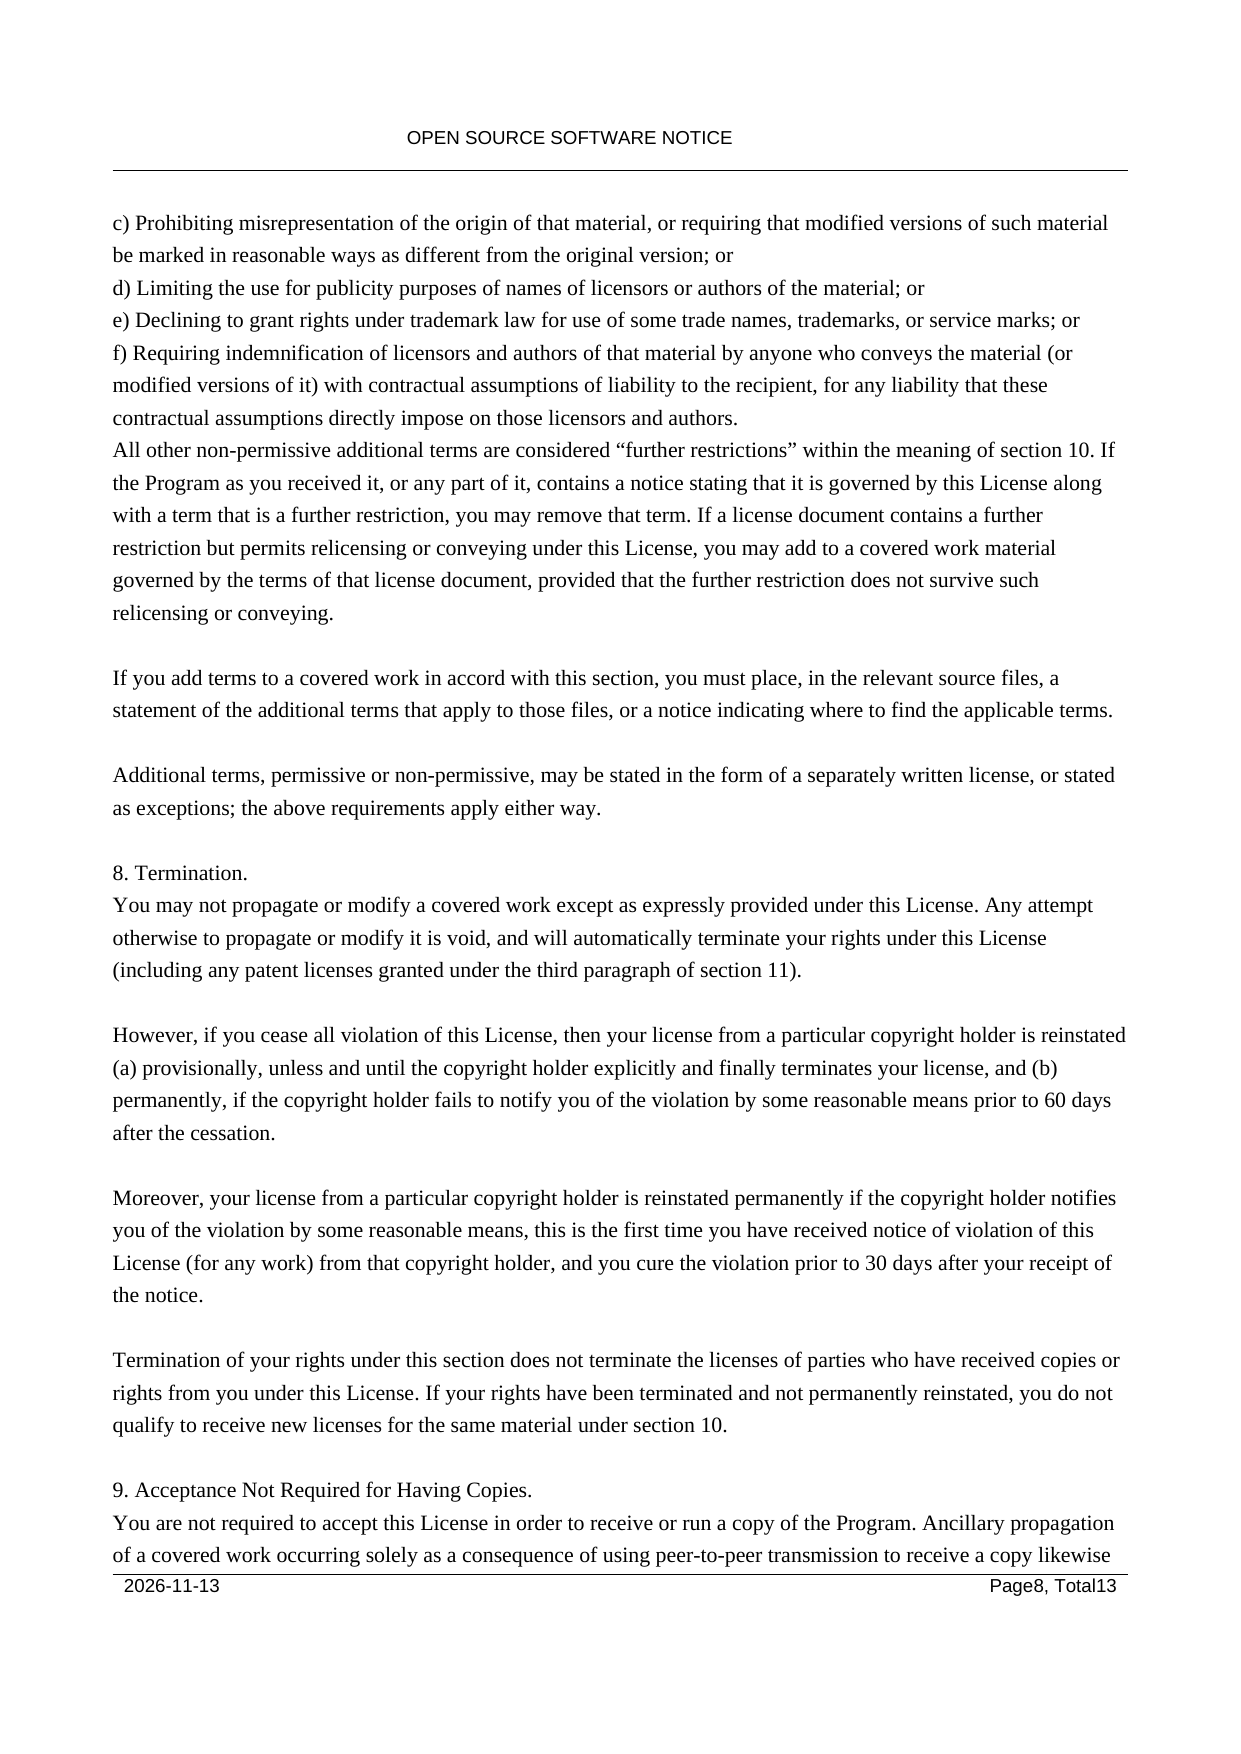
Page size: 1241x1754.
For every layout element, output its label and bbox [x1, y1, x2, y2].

text [112, 206, 1128, 1571]
